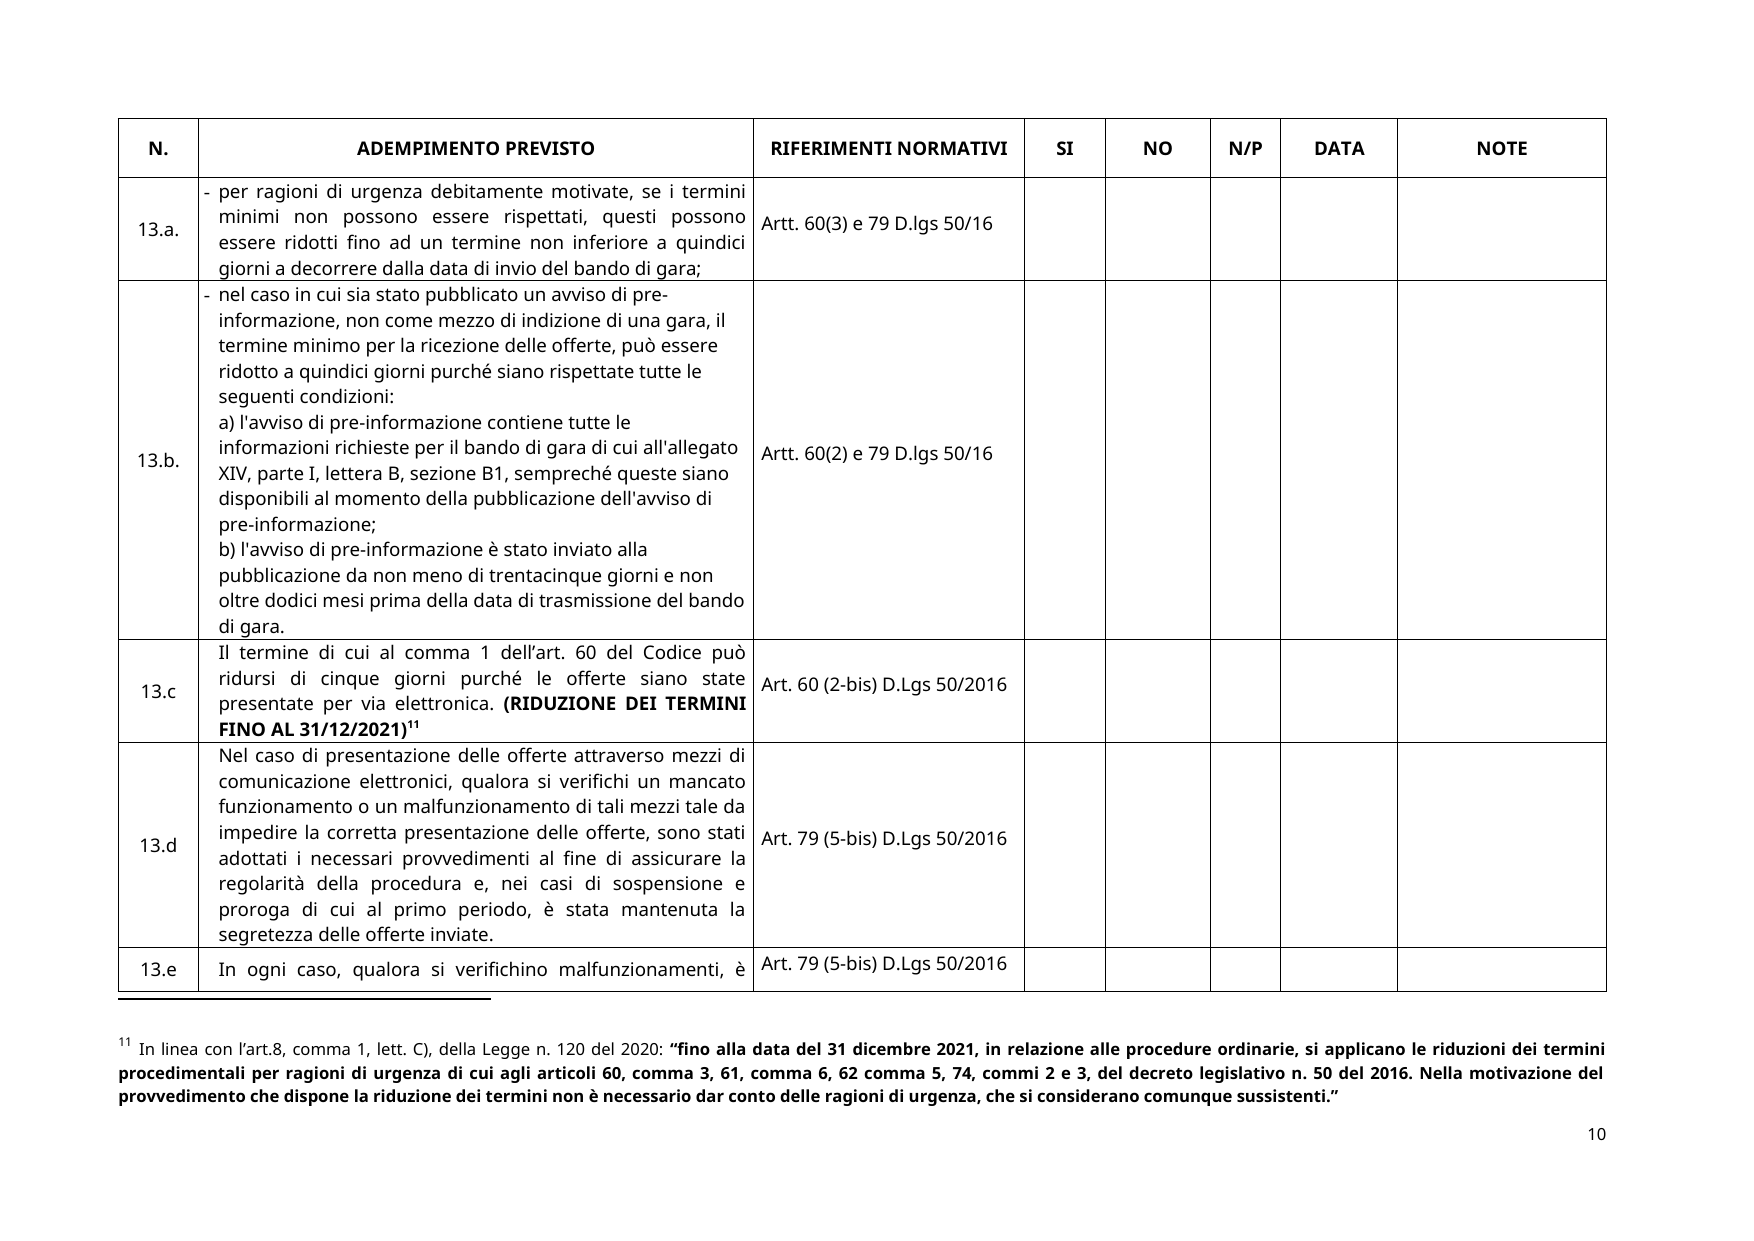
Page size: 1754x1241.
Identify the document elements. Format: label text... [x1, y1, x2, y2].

table_cell [1398, 743, 1606, 947]
table_cell [1211, 281, 1280, 639]
table_cell [1025, 948, 1105, 991]
table_cell [1106, 948, 1210, 991]
table_cell Nel caso di presentazione delle offerte attraverso mezzi di comunicazione elettronici, qualora si verifichi un mancato funzionamento o un malfunzionamento di tali mezzi tale da impedire la corretta presentazione delle offerte, sono stati adottati i necessari provvedimenti al fine di assicurare la regolarità della procedura e, nei casi di sospensione e proroga di cui al primo periodo, è stata mantenuta la segretezza delle offerte inviate. [199, 743, 753, 947]
table_cell [1106, 178, 1210, 280]
table_cell 13.a. [119, 178, 198, 280]
table_cell [1025, 281, 1105, 639]
table_header SI [1025, 119, 1105, 177]
table_header ADEMPIMENTO PREVISTO [199, 119, 753, 177]
table_header RIFERIMENTI NORMATIVI [754, 119, 1024, 177]
table_cell [1281, 178, 1397, 280]
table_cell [199, 948, 753, 991]
table_cell [1106, 743, 1210, 947]
table_cell Art. 79 (5-bis) D.Lgs 50/2016 [754, 743, 1024, 947]
table_header NO [1106, 119, 1210, 177]
table_cell 13.e [119, 948, 198, 991]
table_cell [1398, 948, 1606, 991]
table_cell Artt. 60(3) e 79 D.lgs 50/16 [754, 178, 1024, 280]
table_cell [1106, 640, 1210, 742]
table_cell nel caso in cui sia stato pubblicato un avviso di pre-informazione, non come mezzo di indizione di una gara, il termine minimo per la ricezione delle offerte, può essere ridotto a quindici giorni purché siano rispettate tutte le seguenti condizioni: a) l'avviso di pre-informazione contiene tutte le informazioni richieste per il bando di gara di cui all'allegato XIV, parte I, lettera B, sezione B1, sempreché queste siano disponibili al momento della pubblicazione dell'avviso di pre-informazione; b) l'avviso di pre-informazione è stato inviato alla pubblicazione da non meno di trentacinque giorni e non oltre dodici mesi prima della data di trasmissione del bando di gara. [199, 281, 753, 639]
table_cell [1281, 948, 1397, 991]
table_cell Artt. 60(2) e 79 D.lgs 50/16 [754, 281, 1024, 639]
table_cell [1398, 178, 1606, 280]
table_header NOTE [1398, 119, 1606, 177]
table_cell [1281, 640, 1397, 742]
table_cell per ragioni di urgenza debitamente motivate, se i termini minimi non possono essere rispettati, questi possono essere ridotti fino ad un termine non inferiore a quindici giorni a decorrere dalla data di invio del bando di gara; [199, 178, 753, 280]
table_header DATA [1281, 119, 1397, 177]
table_cell Art. 79 (5-bis) D.Lgs 50/2016 [754, 948, 1024, 991]
table_header N. [119, 119, 198, 177]
table_cell [1281, 281, 1397, 639]
table_cell [1106, 281, 1210, 639]
table_cell [1281, 743, 1397, 947]
table_cell [1025, 743, 1105, 947]
table_cell [1211, 948, 1280, 991]
table_cell 13.c [119, 640, 198, 742]
table_cell [1211, 178, 1280, 280]
table_cell Art. 60 (2-bis) D.Lgs 50/2016 [754, 640, 1024, 742]
table_header N/P [1211, 119, 1280, 177]
table_cell 13.b. [119, 281, 198, 639]
table_cell [1025, 178, 1105, 280]
table_cell Il termine di cui al comma 1 dell’art. 60 del Codice può ridursi di cinque giorni purché le offerte siano state presentate per via elettronica. (RIDUZIONE DEI TERMINI FINO AL 31/12/2021) [199, 640, 753, 742]
table_cell 13.d [119, 743, 198, 947]
table_cell [1211, 743, 1280, 947]
table_cell [1211, 640, 1280, 742]
table_cell [1398, 640, 1606, 742]
table_cell [1025, 640, 1105, 742]
table_cell [1398, 281, 1606, 639]
